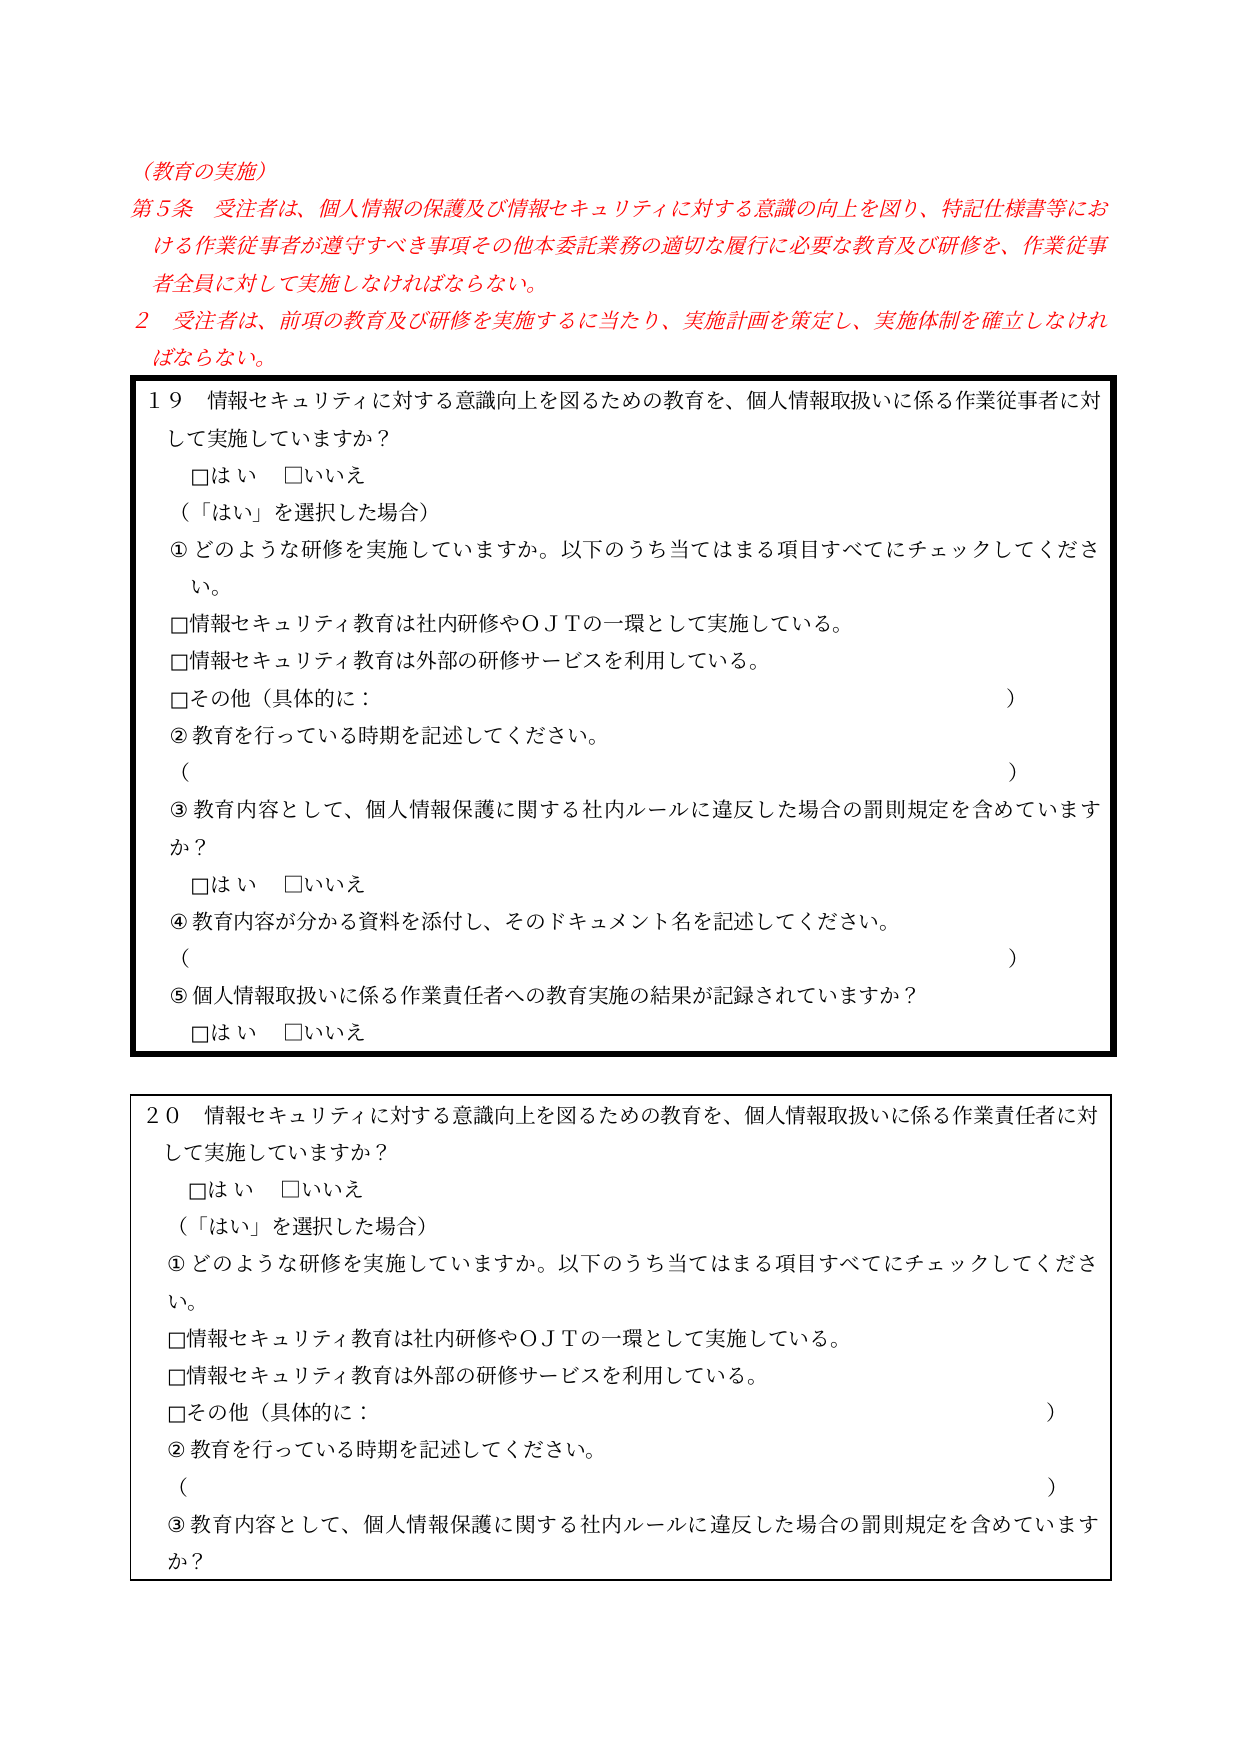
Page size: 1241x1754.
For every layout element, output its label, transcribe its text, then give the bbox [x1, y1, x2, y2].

text ２ 受注者は、前項の教育及び研修を実施するに当たり、実施計画を策定し、実施体制を確立しなければならない。 [130, 301, 1110, 375]
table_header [131, 1096, 1110, 1579]
table_header １９ 情報セキュリティに対する意識向上を図るための教育を、個人情報取扱いに係る作業従事者に対して実施していますか？ □は い □いいえ （「はい」を選択した場合） ①どのような研修を実施していますか。以下のうち当てはまる項目すべてにチェックしてください。 □情報セキュリティ教育は社内研修やＯＪＴの一環として実施している。 □情報セキュリティ教育は外部の研修サービスを利用している。 □その他（具体的に： ） ②教育を行っている時期を記述してください。 （ ） ③教育内容として、個人情報保護に関する社内ルールに違反した場合の罰則規定を含めていますか？ □は い □いいえ ④教育内容が分かる資料を添付し、そのドキュメント名を記述してください。 （ ） ⑤個人情報取扱いに係る作業責任者への教育実施の結果が記録されていますか？ □は い □いいえ [136, 381, 1110, 1051]
text 第５条 受注者は、個人情報の保護及び情報セキュリティに対する意識の向上を図り、特記仕様書等における作業従事者が遵守すべき事項その他本委託業務の適切な履行に必要な教育及び研修を、作業従事者全員に対して実施しなければならない。 [130, 189, 1110, 301]
text （教育の実施） [130, 152, 1110, 189]
